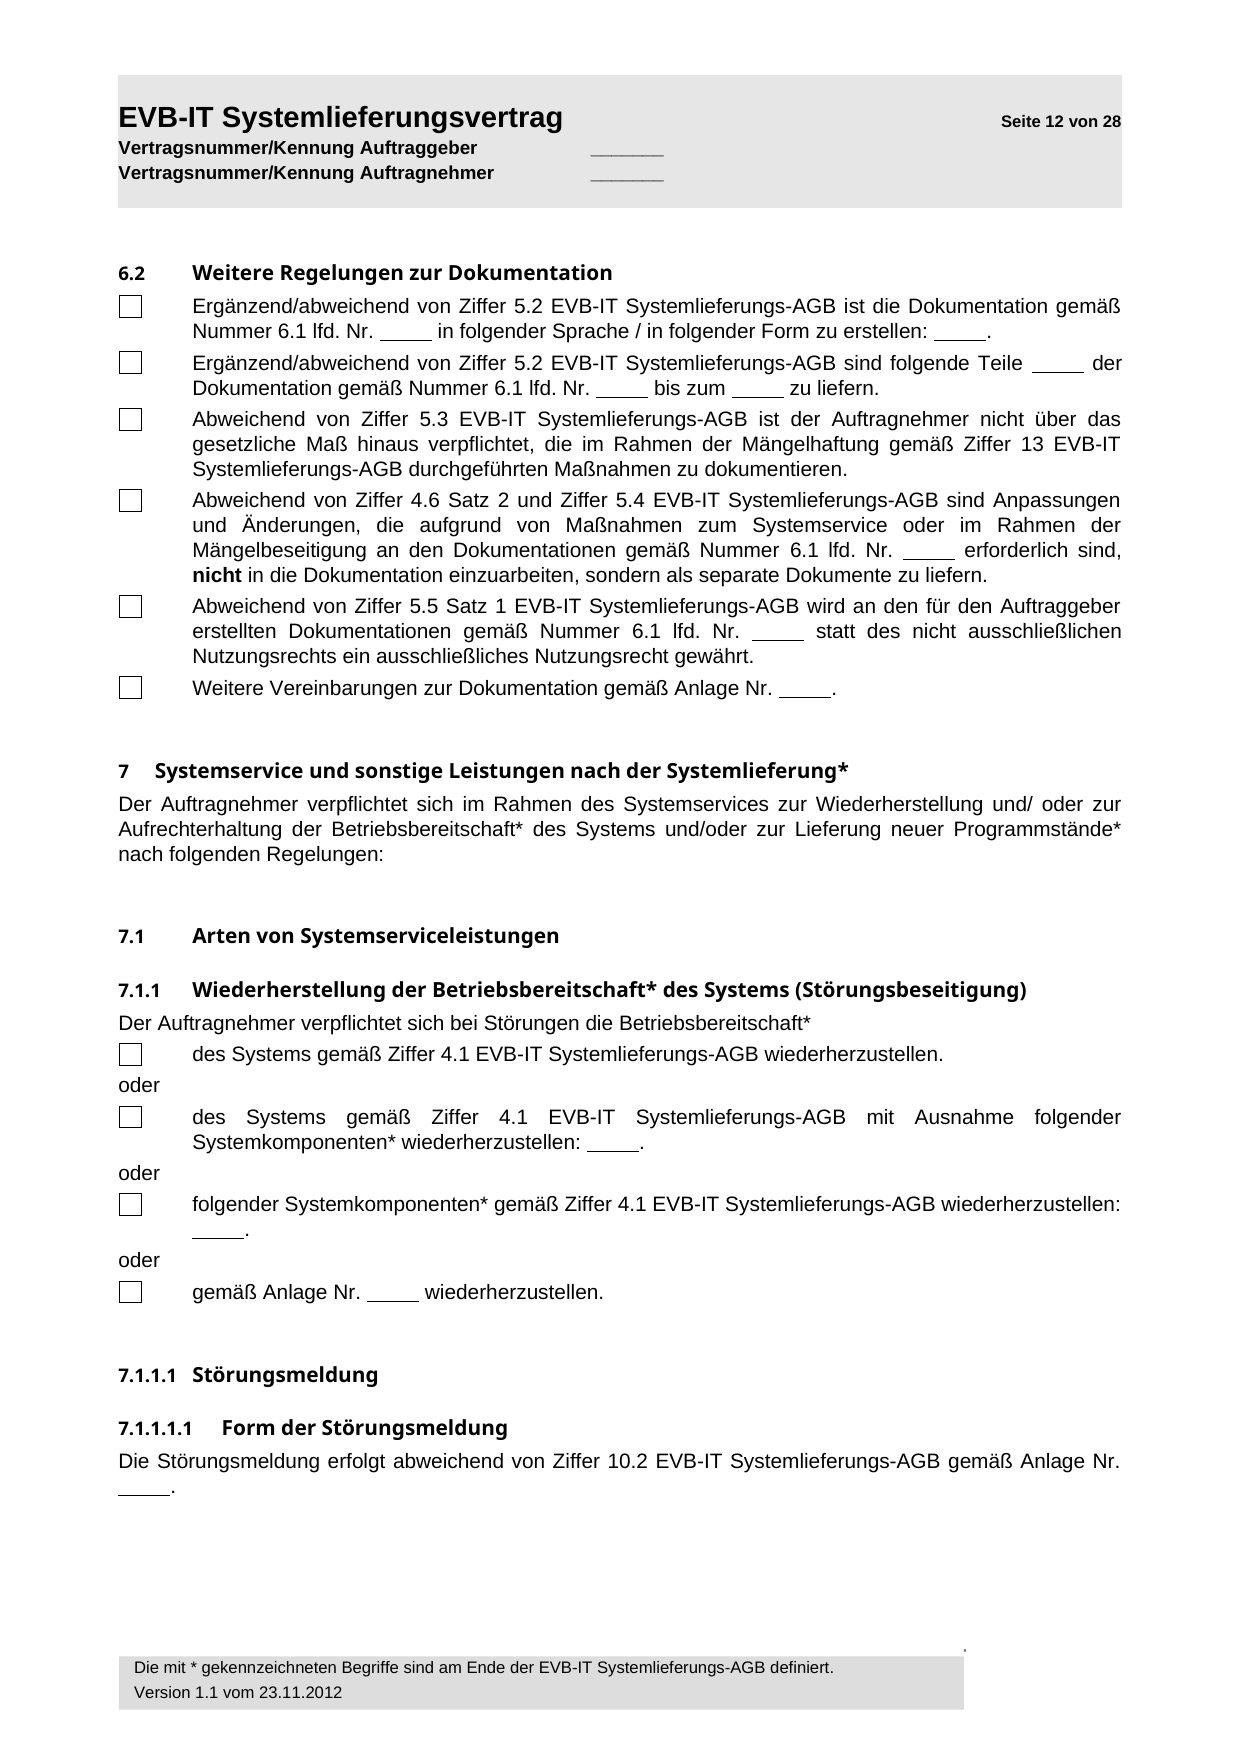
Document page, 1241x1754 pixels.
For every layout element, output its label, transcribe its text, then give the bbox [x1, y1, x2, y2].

text oder [118, 1160, 1122, 1185]
text Abweichend von Ziffer 5.3 EVB-IT Systemlieferungs-AGB ist der Auftragnehmer nicht über das gesetzliche Maß hinaus verpflichtet, die im Rahmen der Mängelhaftung gemäß Ziffer 13 EVB-IT Systemlieferungs-AGB durchgeführten Maßnahmen zu dokumentieren. [118, 406, 1122, 481]
text gemäß Anlage Nr. wiederherzustellen. [118, 1278, 1122, 1303]
text Ergänzend/abweichend von Ziffer 5.2 EVB-IT Systemlieferungs-AGB ist die Dokumentation gemäß Nummer 6.1 lfd. Nr. in folgender Sprache / in folgender Form zu erstellen: . [118, 293, 1122, 343]
text Abweichend von Ziffer 5.5 Satz 1 EVB-IT Systemlieferungs-AGB wird an den für den Auftraggeber erstellten Dokumentationen gemäß Nummer 6.1 lfd. Nr. statt des nicht ausschließlichen Nutzungsrechts ein ausschließliches Nutzungsrecht gewährt. [118, 593, 1122, 668]
text des Systems gemäß Ziffer 4.1 EVB-IT Systemlieferungs-AGB wiederherzustellen. [118, 1041, 1122, 1066]
subtitle Arten von Systemserviceleistungen [118, 922, 1122, 950]
text folgender Systemkomponenten* gemäß Ziffer 4.1 EVB-IT Systemlieferungs-AGB wiederherzustellen: . [118, 1191, 1122, 1241]
text Der Auftragnehmer verpflichtet sich bei Störungen die Betriebsbereitschaft* [118, 1010, 1122, 1035]
text Abweichend von Ziffer 4.6 Satz 2 und Ziffer 5.4 EVB-IT Systemlieferungs-AGB sind Anpassungen und Änderungen, die aufgrund von Maßnahmen zum Systemservice oder im Rahmen der Mängelbeseitigung an den Dokumentationen gemäß Nummer 6.1 lfd. Nr. erforderlich sind, nicht in die Dokumentation einzuarbeiten, sondern als separate Dokumente zu liefern. [118, 487, 1122, 587]
subtitle Form der Störungsmeldung [118, 1413, 1122, 1442]
text Der Auftragnehmer verpflichtet sich im Rahmen des Systemservices zur Wiederherstellung und/ oder zur Aufrechterhaltung der Betriebsbereitschaft* des Systems und/oder zur Lieferung neuer Programmstände* nach folgenden Regelungen: [118, 790, 1122, 865]
text Ergänzend/abweichend von Ziffer 5.2 EVB-IT Systemlieferungs-AGB sind folgende Teile der Dokumentation gemäß Nummer 6.1 lfd. Nr. bis zum zu liefern. [118, 349, 1122, 399]
text oder [118, 1072, 1122, 1097]
text Die Störungsmeldung erfolgt abweichend von Ziffer 10.2 EVB-IT Systemlieferungs-AGB gemäß Anlage Nr. . [118, 1448, 1122, 1498]
text oder [118, 1247, 1122, 1272]
subtitle Weitere Regelungen zur Dokumentation [118, 258, 1122, 287]
subtitle Systemservice und sonstige Leistungen nach der Systemlieferung* [118, 756, 1122, 784]
text Weitere Vereinbarungen zur Dokumentation gemäß Anlage Nr. . [118, 674, 1122, 699]
text des Systems gemäß Ziffer 4.1 EVB-IT Systemlieferungs-AGB mit Ausnahme folgender Systemkomponenten* wiederherzustellen: . [118, 1103, 1122, 1153]
subtitle Störungsmeldung [118, 1360, 1122, 1388]
subtitle Wiederherstellung der Betriebsbereitschaft* des Systems (Störungsbeseitigung) [118, 975, 1122, 1003]
